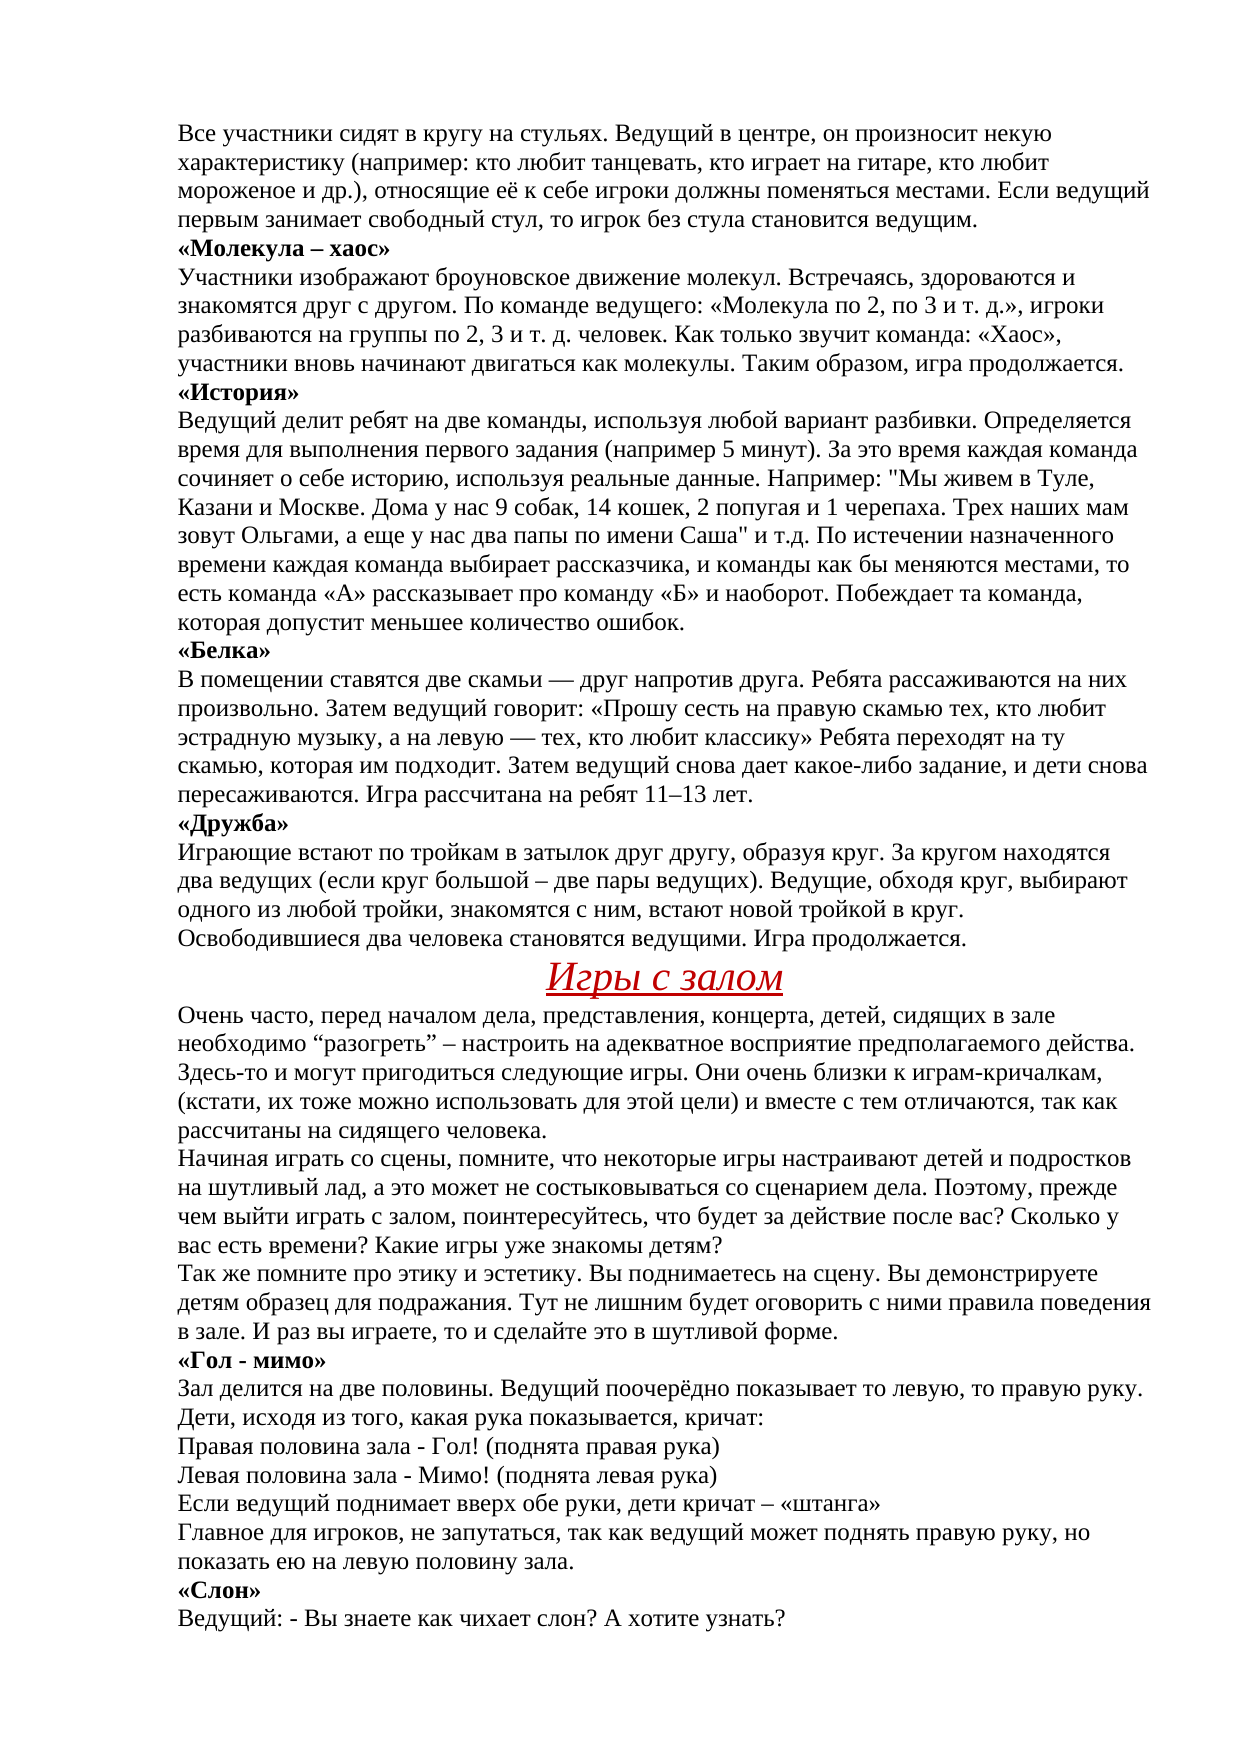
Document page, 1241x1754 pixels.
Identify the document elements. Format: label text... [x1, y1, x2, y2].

subtitle «Гол - мимо» [177, 1345, 1152, 1373]
subtitle Ведущий: - Вы знаете как чихает слон? А хотите узнать? [177, 1603, 1152, 1632]
subtitle В помещении ставятся две скамьи — друг напротив друга. Ребята рассаживаются на них произвольно. Затем ведущий говорит: «Прошу сесть на правую скамью тех, кто любит эстрадную музыку, а на левую — тех, кто любит классику» Ребята переходят на ту скамью, которая им подходит. Затем ведущий снова дает какое-либо задание, и дети снова пересаживаются. Игра рассчитана на ребят 11–13 лет. [177, 664, 1152, 808]
subtitle Левая половина зала - Мимо! (поднята левая рука) [177, 1460, 1152, 1488]
subtitle «Молекула – хаос» [177, 233, 1152, 262]
subtitle «История» [177, 377, 1152, 406]
subtitle Игры с залом [177, 952, 1152, 1000]
subtitle Если ведущий поднимает вверх обе руки, дети кричат – «штанга» [177, 1488, 1152, 1517]
subtitle Так же помните про этику и эстетику. Вы поднимаетесь на сцену. Вы демонстрируете детям образец для подражания. Тут не лишним будет оговорить с ними правила поведения в зале. И раз вы играете, то и сделайте это в шутливой форме. [177, 1258, 1152, 1345]
subtitle «Слон» [177, 1575, 1152, 1603]
subtitle Очень часто, перед началом дела, представления, концерта, детей, сидящих в зале необходимо “разогреть” – настроить на адекватное восприятие предполагаемого действа. Здесь-то и могут пригодиться следующие игры. Они очень близки к играм-кричалкам, (кстати, их тоже можно использовать для этой цели) и вместе с тем отличаются, так как рассчитаны на сидящего человека. [177, 1000, 1152, 1143]
subtitle Участники изображают броуновское движение молекул. Встречаясь, здороваются и знакомятся друг с другом. По команде ведущего: «Молекула по 2, по 3 и т. д.», игроки разбиваются на группы по 2, 3 и т. д. человек. Как только звучит команда: «Хаос», участники вновь начинают двигаться как молекулы. Таким образом, игра продолжается. [177, 262, 1152, 377]
subtitle Правая половина зала - Гол! (поднята правая рука) [177, 1431, 1152, 1460]
subtitle Все участники сидят в кругу на стульях. Ведущий в центре, он произносит некую характеристику (например: кто любит танцевать, кто играет на гитаре, кто любит мороженое и др.), относящие её к себе игроки должны поменяться местами. Если ведущий первым занимает свободный стул, то игрок без стула становится ведущим. [177, 118, 1152, 233]
subtitle Начиная играть со сцены, помните, что некоторые игры настраивают детей и подростков на шутливый лад, а это может не состыковываться со сценарием дела. Поэтому, прежде чем выйти играть с залом, поинтересуйтесь, что будет за действие после вас? Сколько у вас есть времени? Какие игры уже знакомы детям? [177, 1143, 1152, 1258]
subtitle «Дружба» [177, 808, 1152, 837]
subtitle «Белка» [177, 636, 1152, 664]
subtitle Зал делится на две половины. Ведущий поочерёдно показывает то левую, то правую руку. Дети, исходя из того, какая рука показывается, кричат: [177, 1373, 1152, 1431]
subtitle Ведущий делит ребят на две команды, используя любой вариант разбивки. Определяется время для выполнения первого задания (например 5 минут). За это время каждая команда сочиняет о себе историю, используя реальные данные. Например: "Мы живем в Туле, Казани и Москве. Дома у нас 9 собак, 14 кошек, 2 попугая и 1 черепаха. Трех наших мам зовут Ольгами, а еще у нас два папы по имени Саша" и т.д. По истечении назначенного времени каждая команда выбирает рассказчика, и команды как бы меняются местами, то есть команда «А» рассказывает про команду «Б» и наоборот. Побеждает та команда, которая допустит меньшее количество ошибок. [177, 406, 1152, 636]
subtitle Играющие встают по тройкам в затылок друг другу, образуя круг. За кругом находятся два ведущих (если круг большой – две пары ведущих). Ведущие, обходя круг, выбирают одного из любой тройки, знакомятся с ним, встают новой тройкой в круг. Освободившиеся два человека становятся ведущими. Игра продолжается. [177, 837, 1152, 952]
subtitle Главное для игроков, не запутаться, так как ведущий может поднять правую руку, но показать ею на левую половину зала. [177, 1517, 1152, 1575]
